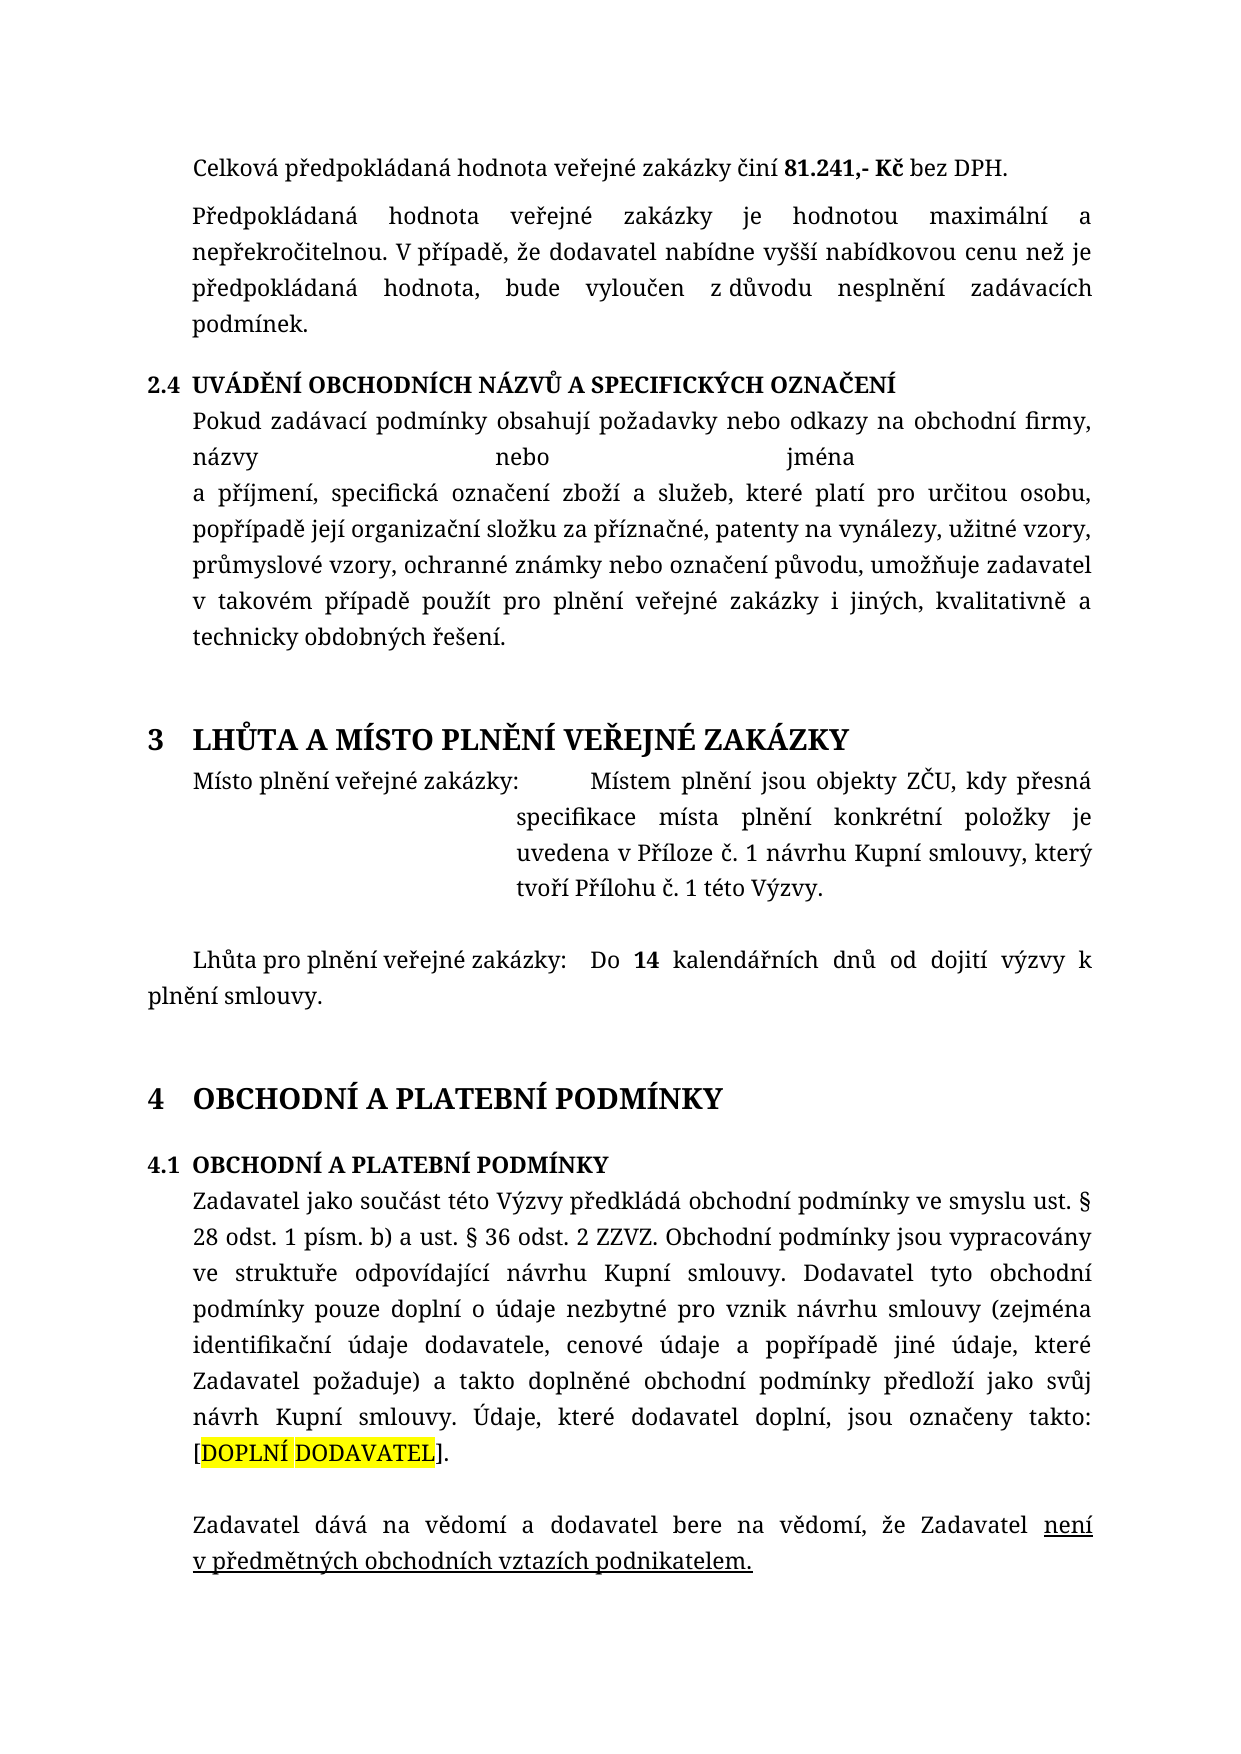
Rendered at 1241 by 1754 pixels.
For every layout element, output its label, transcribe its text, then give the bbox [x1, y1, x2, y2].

subtitle UVÁDĚNÍ OBCHODNÍCH NÁZVŮ A SPECIFICKÝCH OZNAČENÍ [147, 369, 1093, 400]
text Celková předpokládaná hodnota veřejné zakázky činí 81.241,- Kč bez DPH. [193, 152, 1093, 183]
text Místo plnění veřejné zakázky: Místem plnění jsou objekty ZČU, kdy přesná specifikace místa plnění konkrétní položky je uvedena v Příloze č. 1 návrhu Kupní smlouvy, který tvoří Přílohu č. 1 této Výzvy. [193, 764, 1093, 904]
text Lhůta pro plnění veřejné zakázky: Do 14 kalendářních dnů od dojití výzvy k plnění smlouvy. [148, 944, 1093, 1011]
text Zadavatel dává na vědomí a dodavatel bere na vědomí, že Zadavatel není v předmětných obchodních vztazích podnikatelem. [193, 1509, 1093, 1576]
text Pokud zadávací podmínky obsahují požadavky nebo odkazy na obchodní firmy, názvy nebo jména a příjmení, specifická označení zboží a služeb, které platí pro určitou osobu, popřípadě její organizační složku za příznačné, patenty na vynálezy, užitné vzory, průmyslové vzory, ochranné známky nebo označení původu, umožňuje zadavatel v takovém případě použít pro plnění veřejné zakázky i jiných, kvalitativně a technicky obdobných řešení. [192, 405, 1093, 652]
text Zadavatel jako součást této Výzvy předkládá obchodní podmínky ve smyslu ust. § 28 odst. 1 písm. b) a ust. § 36 odst. 2 ZZVZ. Obchodní podmínky jsou vypracovány ve struktuře odpovídající návrhu Kupní smlouvy. Dodavatel tyto obchodní podmínky pouze doplní o údaje nezbytné pro vznik návrhu smlouvy (zejména identifikační údaje dodavatele, cenové údaje a popřípadě jiné údaje, které Zadavatel požaduje) a takto doplněné obchodní podmínky předloží jako svůj návrh Kupní smlouvy. Údaje, které dodavatel doplní, jsou označeny takto: [DOPLNÍ DODAVATEL]. [193, 1185, 1093, 1468]
subtitle OBCHODNÍ A PLATEBNÍ PODMÍNKY [148, 1079, 1093, 1118]
subtitle LHŮTA A MÍSTO PLNĚNÍ VEŘEJNÉ ZAKÁZKY [148, 719, 1093, 759]
text Předpokládaná hodnota veřejné zakázky je hodnotou maximální a nepřekročitelnou. V případě, že dodavatel nabídne vyšší nabídkovou cenu než je předpokládaná hodnota, bude vyloučen z důvodu nesplnění zadávacích podmínek. [192, 200, 1093, 339]
subtitle OBCHODNÍ A PLATEBNÍ PODMÍNKY [147, 1149, 1093, 1181]
